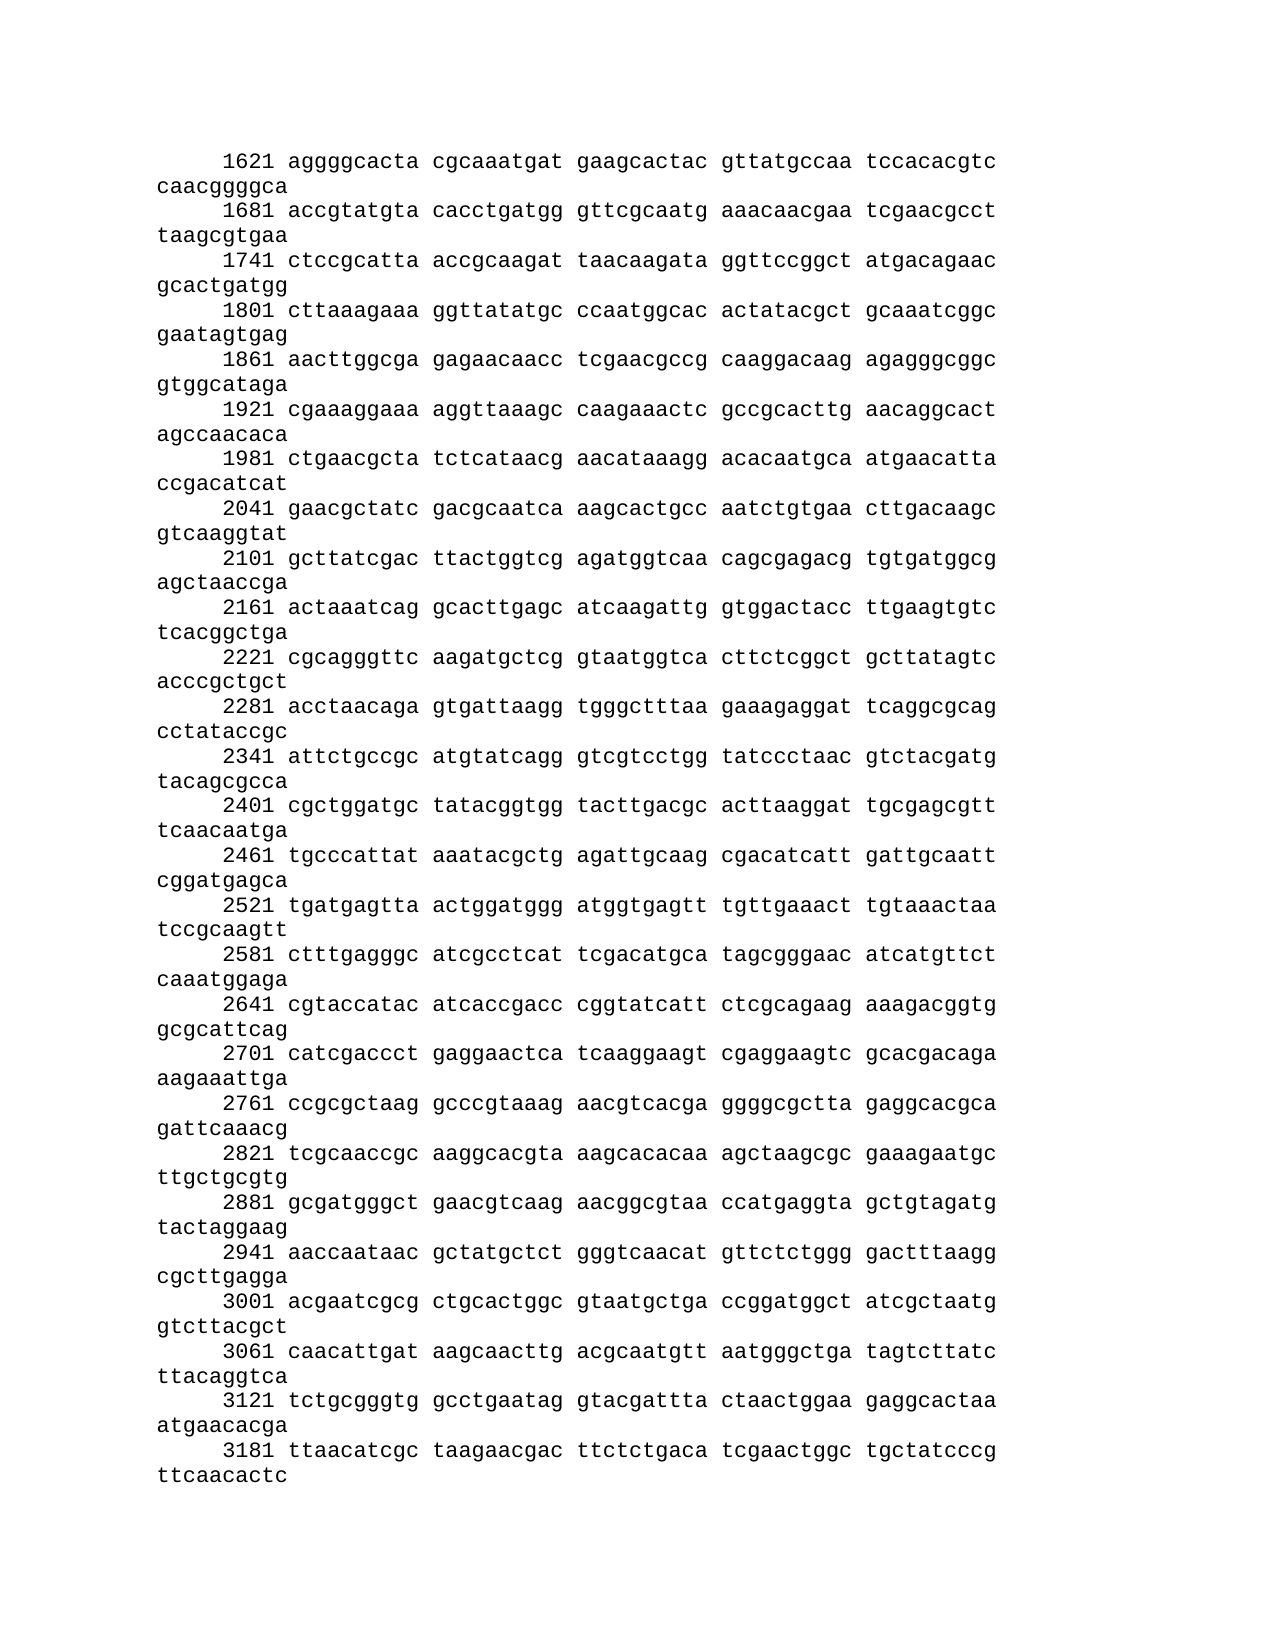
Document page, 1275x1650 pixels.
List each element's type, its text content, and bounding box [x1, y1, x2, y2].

text 3001 acgaatcgcg ctgcactggc gtaatgctga ccggatggct atcgctaatg gtcttacgct [156, 1290, 1118, 1340]
text 2761 ccgcgctaag gcccgtaaag aacgtcacga ggggcgctta gaggcacgca gattcaaacg [156, 1092, 1118, 1142]
text 2461 tgcccattat aaatacgctg agattgcaag cgacatcatt gattgcaatt cggatgagca [156, 844, 1118, 894]
text 3121 tctgcgggtg gcctgaatag gtacgattta ctaactggaa gaggcactaa atgaacacga [156, 1389, 1118, 1439]
text 2821 tcgcaaccgc aaggcacgta aagcacacaa agctaagcgc gaaagaatgc ttgctgcgtg [156, 1142, 1118, 1191]
text 3181 ttaacatcgc taagaacgac ttctctgaca tcgaactggc tgctatcccg ttcaacactc [156, 1439, 1118, 1489]
text 3061 caacattgat aagcaacttg acgcaatgtt aatgggctga tagtcttatc ttacaggtca [156, 1340, 1118, 1389]
text 2701 catcgaccct gaggaactca tcaaggaagt cgaggaagtc gcacgacaga aagaaattga [156, 1042, 1118, 1092]
text 2521 tgatgagtta actggatggg atggtgagtt tgttgaaact tgtaaactaa tccgcaagtt [156, 894, 1118, 943]
text 2161 actaaatcag gcacttgagc atcaagattg gtggactacc ttgaagtgtc tcacggctga [156, 596, 1118, 646]
text 2401 cgctggatgc tatacggtgg tacttgacgc acttaaggat tgcgagcgtt tcaacaatga [156, 794, 1118, 844]
text 1981 ctgaacgcta tctcataacg aacataaagg acacaatgca atgaacatta ccgacatcat [156, 447, 1118, 497]
text 2581 ctttgagggc atcgcctcat tcgacatgca tagcgggaac atcatgttct caaatggaga [156, 943, 1118, 993]
text 2101 gcttatcgac ttactggtcg agatggtcaa cagcgagacg tgtgatggcg agctaaccga [156, 547, 1118, 596]
text 2281 acctaacaga gtgattaagg tgggctttaa gaaagaggat tcaggcgcag cctataccgc [156, 695, 1118, 745]
text 1801 cttaaagaaa ggttatatgc ccaatggcac actatacgct gcaaatcggc gaatagtgag [156, 299, 1118, 348]
text 1861 aacttggcga gagaacaacc tcgaacgccg caaggacaag agagggcggc gtggcataga [156, 348, 1118, 398]
text 2941 aaccaataac gctatgctct gggtcaacat gttctctggg gactttaagg cgcttgagga [156, 1241, 1118, 1290]
text 2341 attctgccgc atgtatcagg gtcgtcctgg tatccctaac gtctacgatg tacagcgcca [156, 745, 1118, 794]
text 2041 gaacgctatc gacgcaatca aagcactgcc aatctgtgaa cttgacaagc gtcaaggtat [156, 497, 1118, 547]
text 2641 cgtaccatac atcaccgacc cggtatcatt ctcgcagaag aaagacggtg gcgcattcag [156, 993, 1118, 1042]
text 1921 cgaaaggaaa aggttaaagc caagaaactc gccgcacttg aacaggcact agccaacaca [156, 398, 1118, 447]
text 2881 gcgatgggct gaacgtcaag aacggcgtaa ccatgaggta gctgtagatg tactaggaag [156, 1191, 1118, 1241]
text 1741 ctccgcatta accgcaagat taacaagata ggttccggct atgacagaac gcactgatgg [156, 249, 1118, 299]
text 1681 accgtatgta cacctgatgg gttcgcaatg aaacaacgaa tcgaacgcct taagcgtgaa [156, 199, 1118, 249]
text 1621 aggggcacta cgcaaatgat gaagcactac gttatgccaa tccacacgtc caacggggca [156, 150, 1118, 199]
text 2221 cgcagggttc aagatgctcg gtaatggtca cttctcggct gcttatagtc acccgctgct [156, 646, 1118, 695]
